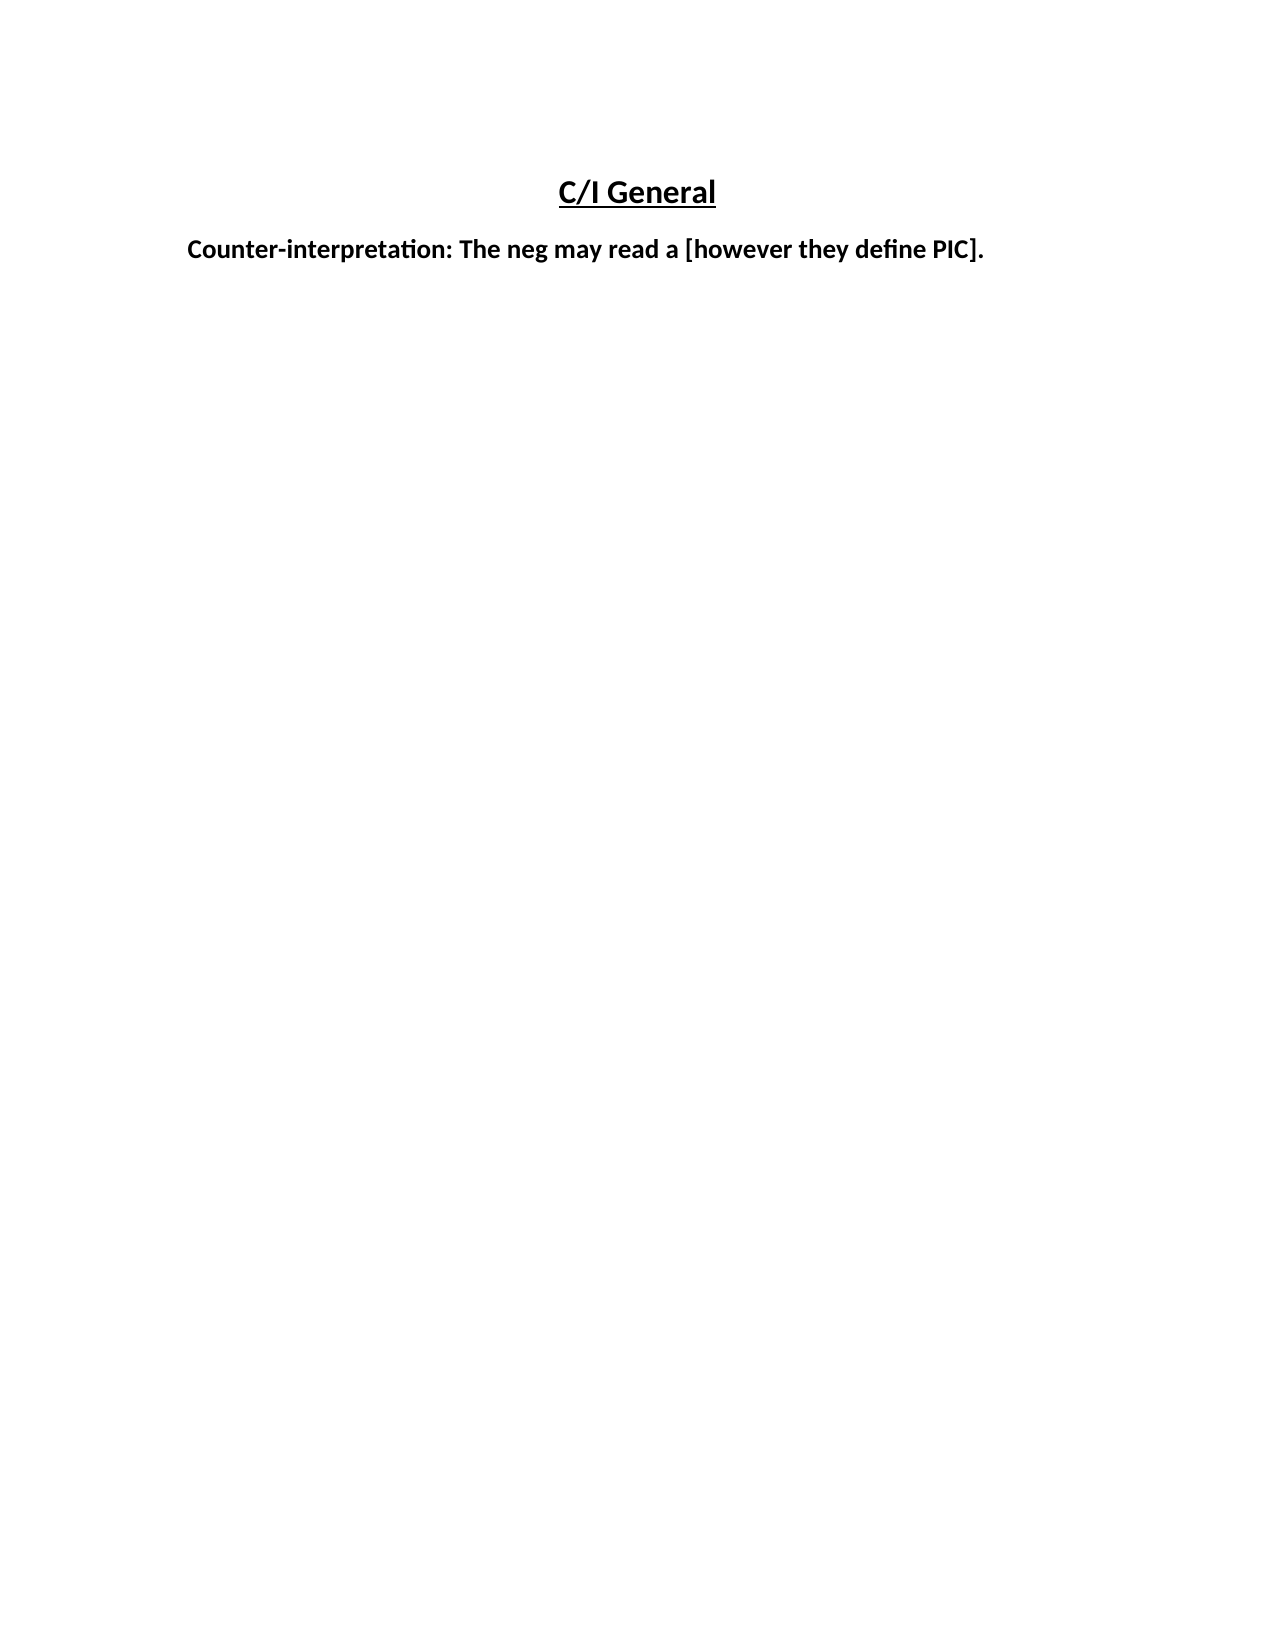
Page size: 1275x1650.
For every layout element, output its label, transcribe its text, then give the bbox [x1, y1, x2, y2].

subtitle Counter-interpretation: The neg may read a [however they define PIC]. [187, 232, 1087, 265]
subtitle C/I General [187, 171, 1087, 212]
